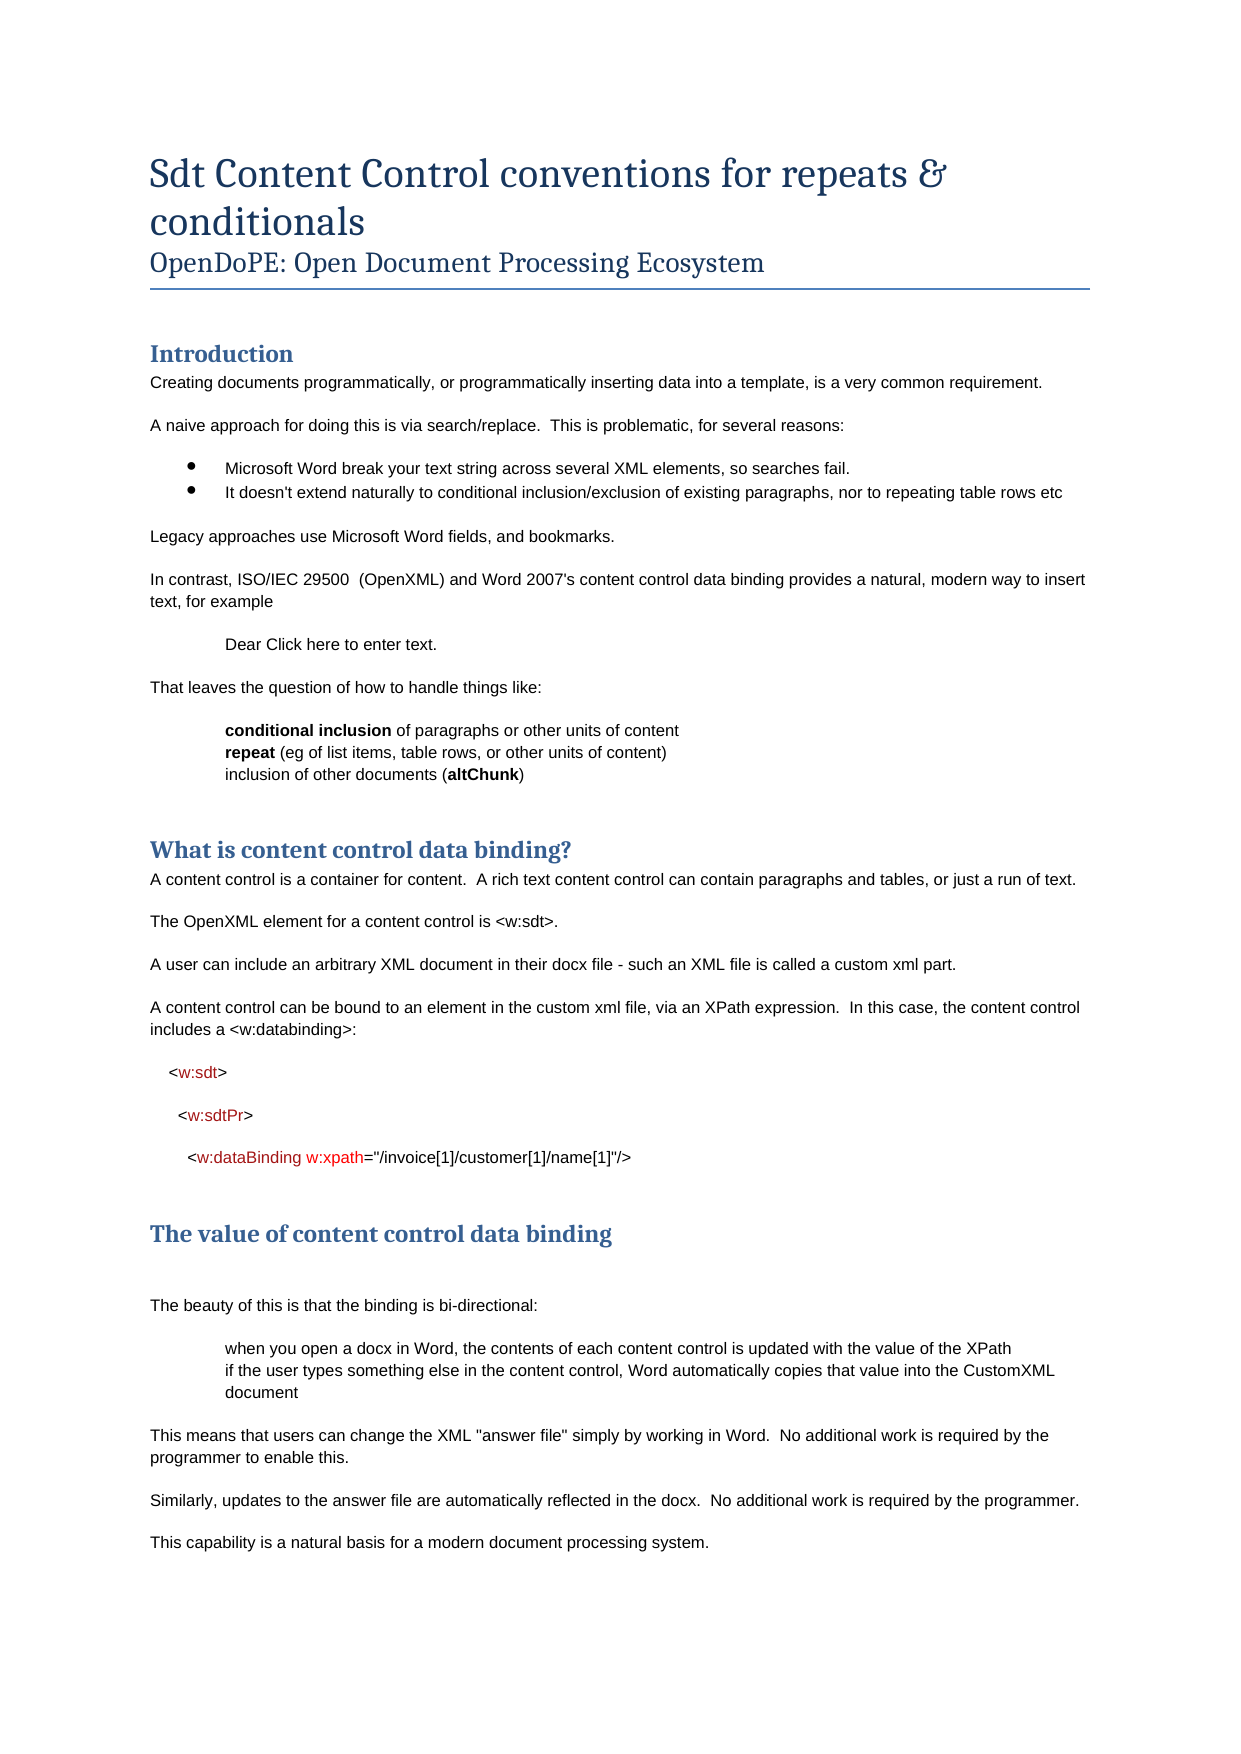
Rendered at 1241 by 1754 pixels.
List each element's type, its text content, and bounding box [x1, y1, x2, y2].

text <w:sdt> [150, 1063, 1090, 1082]
list It doesn't extend naturally to conditional inclusion/exclusion of existing paragraphs, nor to repeating table rows etc [187, 482, 1090, 503]
subtitle The value of content control data binding [150, 1220, 1090, 1249]
list when you open a docx in Word, the contents of each content control is updated with the value of the XPath [225, 1339, 1090, 1358]
text This means that users can change the XML "answer file" simply by working in Word. No additional work is required by the programmer to enable this. [150, 1426, 1090, 1467]
list conditional inclusion of paragraphs or other units of content [225, 720, 1090, 739]
list inclusion of other documents (altChunk) [225, 764, 1090, 783]
subtitle What is content control data binding? [150, 836, 1090, 865]
text A content control is a container for content. A rich text content control can contain paragraphs and tables, or just a run of text. [150, 869, 1090, 888]
text <w:dataBinding w:xpath="/invoice[1]/customer[1]/name[1]"/> [150, 1148, 1090, 1167]
text A content control can be bound to an element in the custom xml file, via an XPath expression. In this case, the content control includes a <w:databinding>: [150, 998, 1090, 1039]
text Dear [150, 635, 1090, 654]
list if the user types something else in the content control, Word automatically copies that value into the CustomXML document [225, 1361, 1090, 1402]
text This capability is a natural basis for a modern document processing system. [150, 1533, 1090, 1552]
title Sdt Content Control conventions for repeats & conditionals OpenDoPE: Open Document Processing Ecosystem [150, 150, 1090, 288]
list repeat (eg of list items, table rows, or other units of content) [225, 742, 1090, 762]
text That leaves the question of how to handle things like: [150, 678, 1090, 697]
text The OpenXML element for a content control is <w:sdt>. [150, 912, 1090, 931]
text In contrast, ISO/IEC 29500 (OpenXML) and Word 2007's content control data binding provides a natural, modern way to insert text, for example [150, 570, 1090, 611]
subtitle Introduction [150, 340, 1090, 368]
text A naive approach for doing this is via search/replace. This is problematic, for several reasons: [150, 416, 1090, 435]
text The beauty of this is that the binding is bi-directional: [150, 1296, 1090, 1315]
text <w:sdtPr> [150, 1105, 1090, 1124]
text Legacy approaches use Microsoft Word fields, and bookmarks. [150, 527, 1090, 546]
text Creating documents programmatically, or programmatically inserting data into a template, is a very common requirement. [150, 373, 1090, 392]
text Similarly, updates to the answer file are automatically reflected in the docx. No additional work is required by the programmer. [150, 1490, 1090, 1509]
text A user can include an arbitrary XML document in their docx file - such an XML file is called a custom xml part. [150, 955, 1090, 974]
list Microsoft Word break your text string across several XML elements, so searches fail. [187, 458, 1090, 479]
